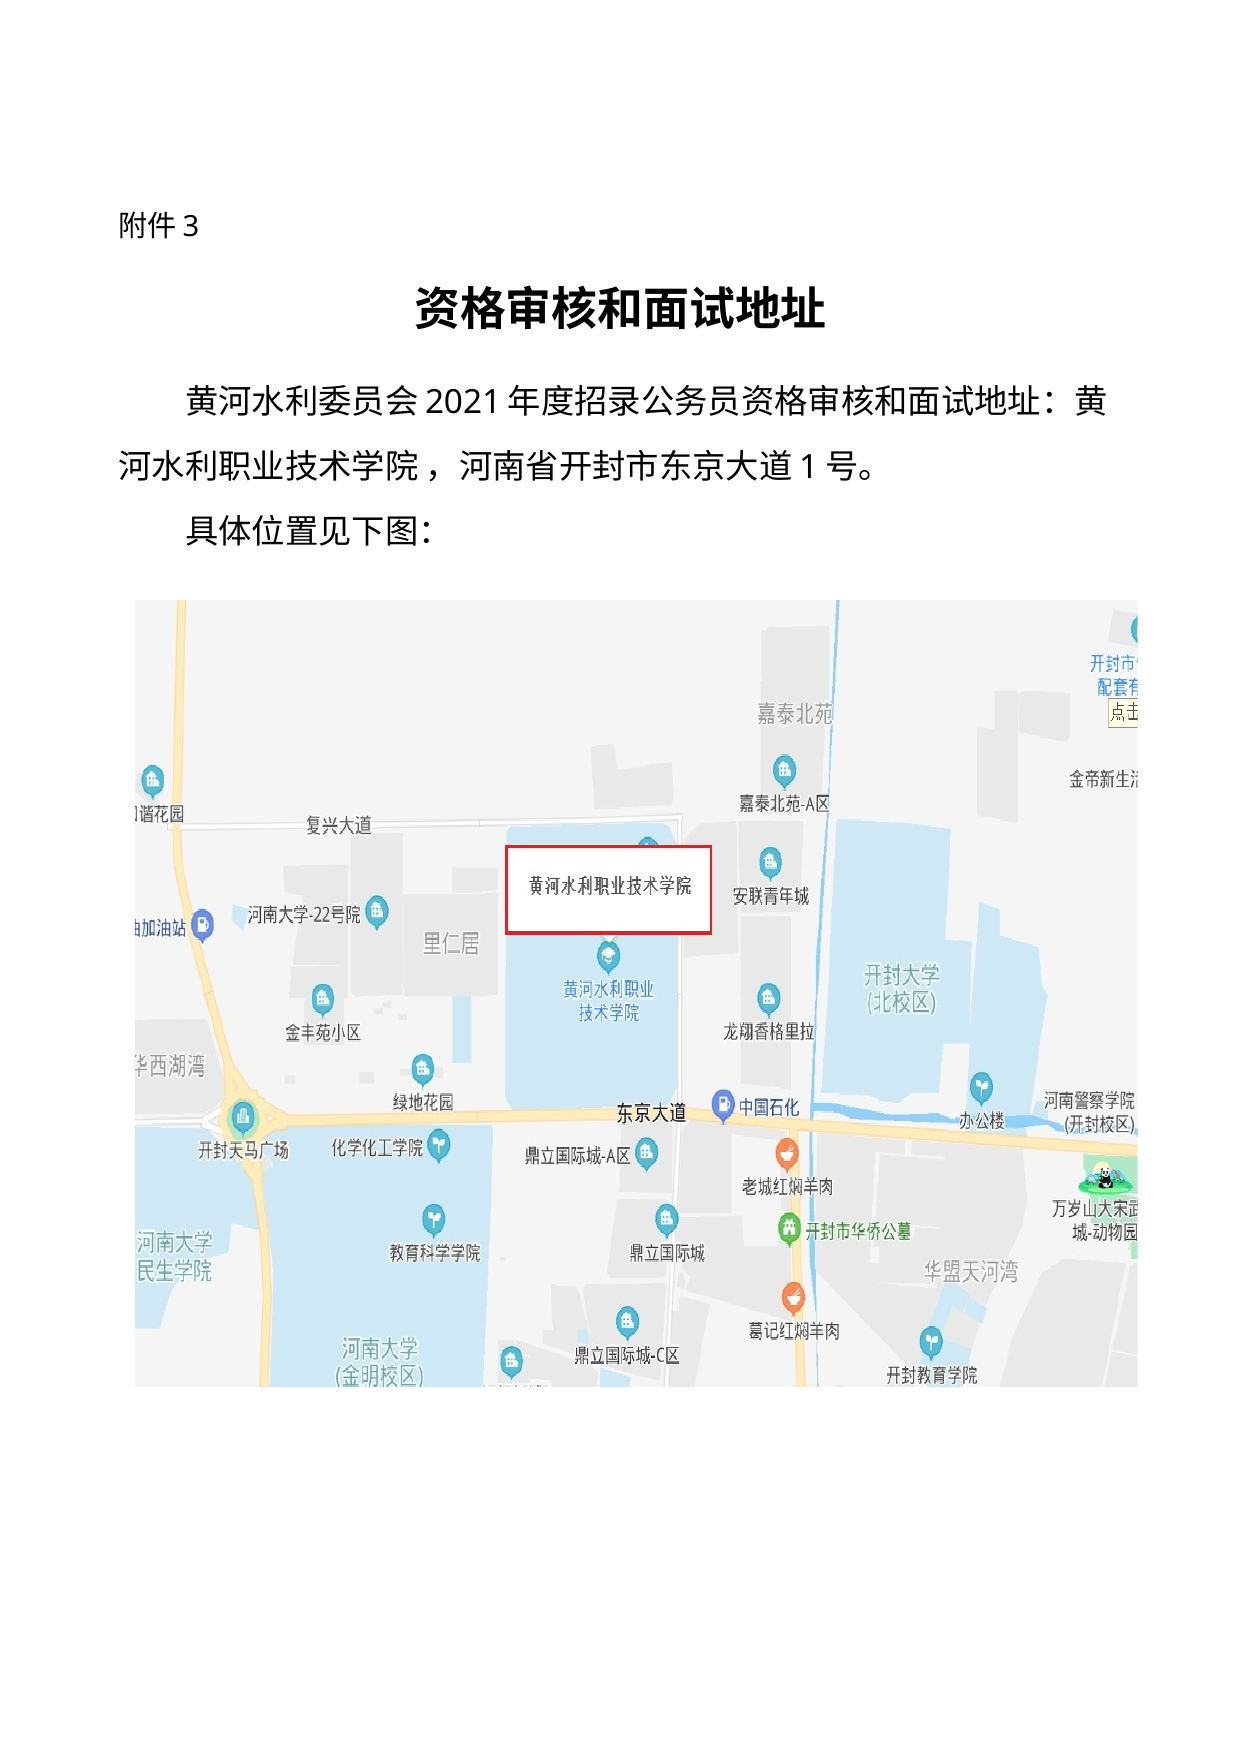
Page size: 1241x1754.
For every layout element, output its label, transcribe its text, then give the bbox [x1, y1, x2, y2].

text 黄河水利委员会2021年度招录公务员资格审核和面试地址：黄河水利职业技术学院 ，河南省开封市东京大道1号。 [118, 366, 1122, 496]
text 附件3 [118, 191, 1122, 256]
text 具体位置见下图： [118, 496, 1122, 561]
text 资格审核和面试地址 [118, 256, 1122, 354]
picture [134, 600, 1138, 1387]
